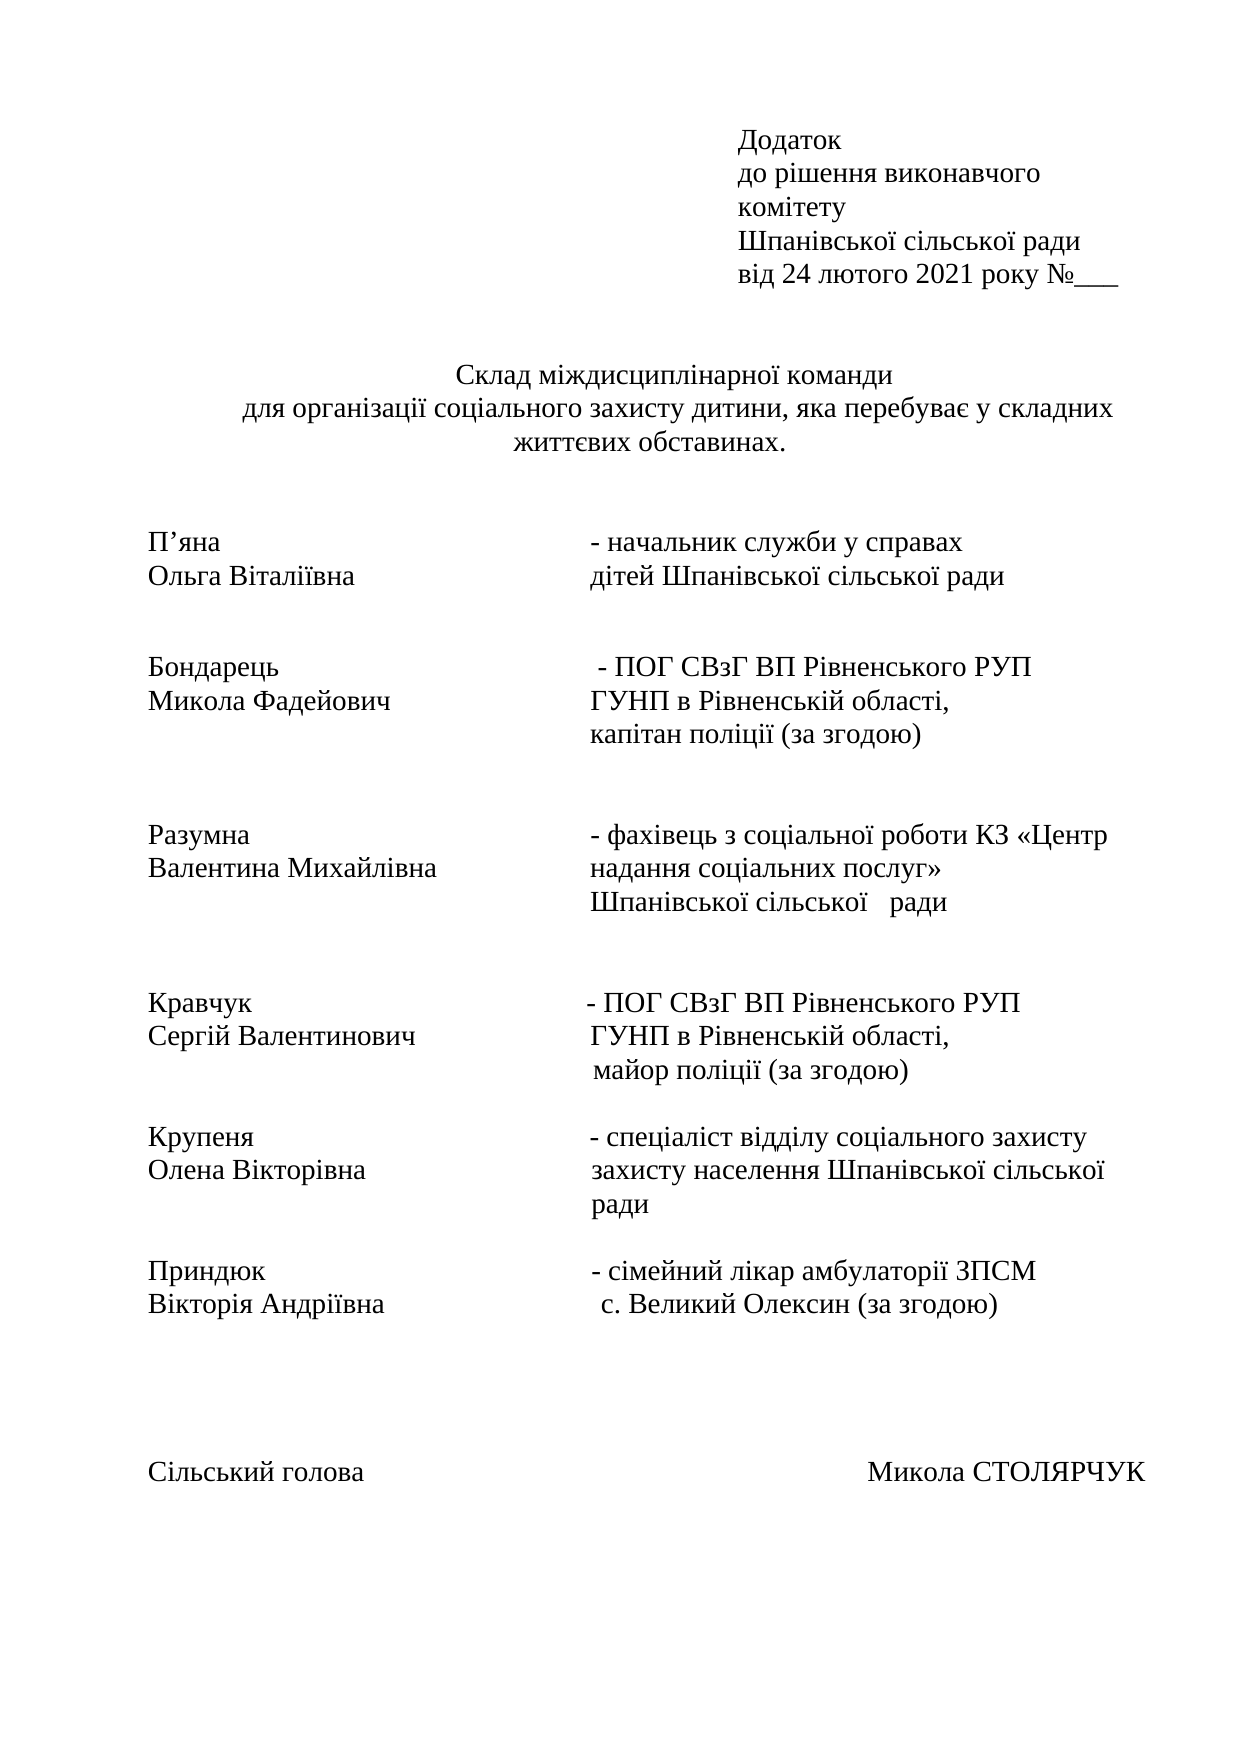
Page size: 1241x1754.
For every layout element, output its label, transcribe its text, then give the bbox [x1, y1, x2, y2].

text Сергій Валентинович ГУНП в Рівненській області, [148, 1018, 1152, 1052]
text Ольга Віталіївна дітей Шпанівської сільської ради [148, 558, 1152, 592]
text Сільський голова Микола СТОЛЯРЧУК [148, 1454, 1152, 1488]
text для організації соціального захисту дитини, яка перебуває у складних життєвих обставинах. [148, 390, 1152, 457]
text Микола Фадейович ГУНП в Рівненській області, [148, 683, 1152, 716]
text Кравчук - ПОГ СВзГ ВП Рівненського РУП [148, 985, 1152, 1018]
text Приндюк - сімейний лікар амбулаторії ЗПСМ [148, 1253, 1152, 1287]
text Вікторія Андріївна с. Великий Олексин (за згодою) [148, 1287, 1152, 1320]
text Бондарець - ПОГ СВзГ ВП Рівненського РУП [148, 649, 1152, 683]
text до рішення виконавчого комітету [738, 156, 1152, 223]
text від 24 лютого 2021 року №___ [148, 256, 1152, 323]
text капітан поліції (за згодою) [590, 716, 1152, 750]
text П’яна - начальник служби у справах [148, 524, 1152, 558]
text Олена Вікторівна захисту населення Шпанівської сільської [148, 1152, 1152, 1186]
text ради [148, 1186, 1152, 1219]
text Крупеня - спеціаліст відділу соціального захисту [148, 1119, 1152, 1152]
text Додаток [738, 122, 1152, 156]
text Шпанівської сільської ради [738, 223, 1152, 256]
text Склад міждисциплінарної команди [148, 357, 1152, 390]
text Разумна - фахівець з соціальної роботи КЗ «Центр [148, 817, 1152, 851]
text майор поліції (за згодою) [148, 1052, 1152, 1085]
text Шпанівської сільської ради [590, 884, 1152, 918]
text Валентина Михайлівна надання соціальних послуг» [148, 851, 1152, 884]
